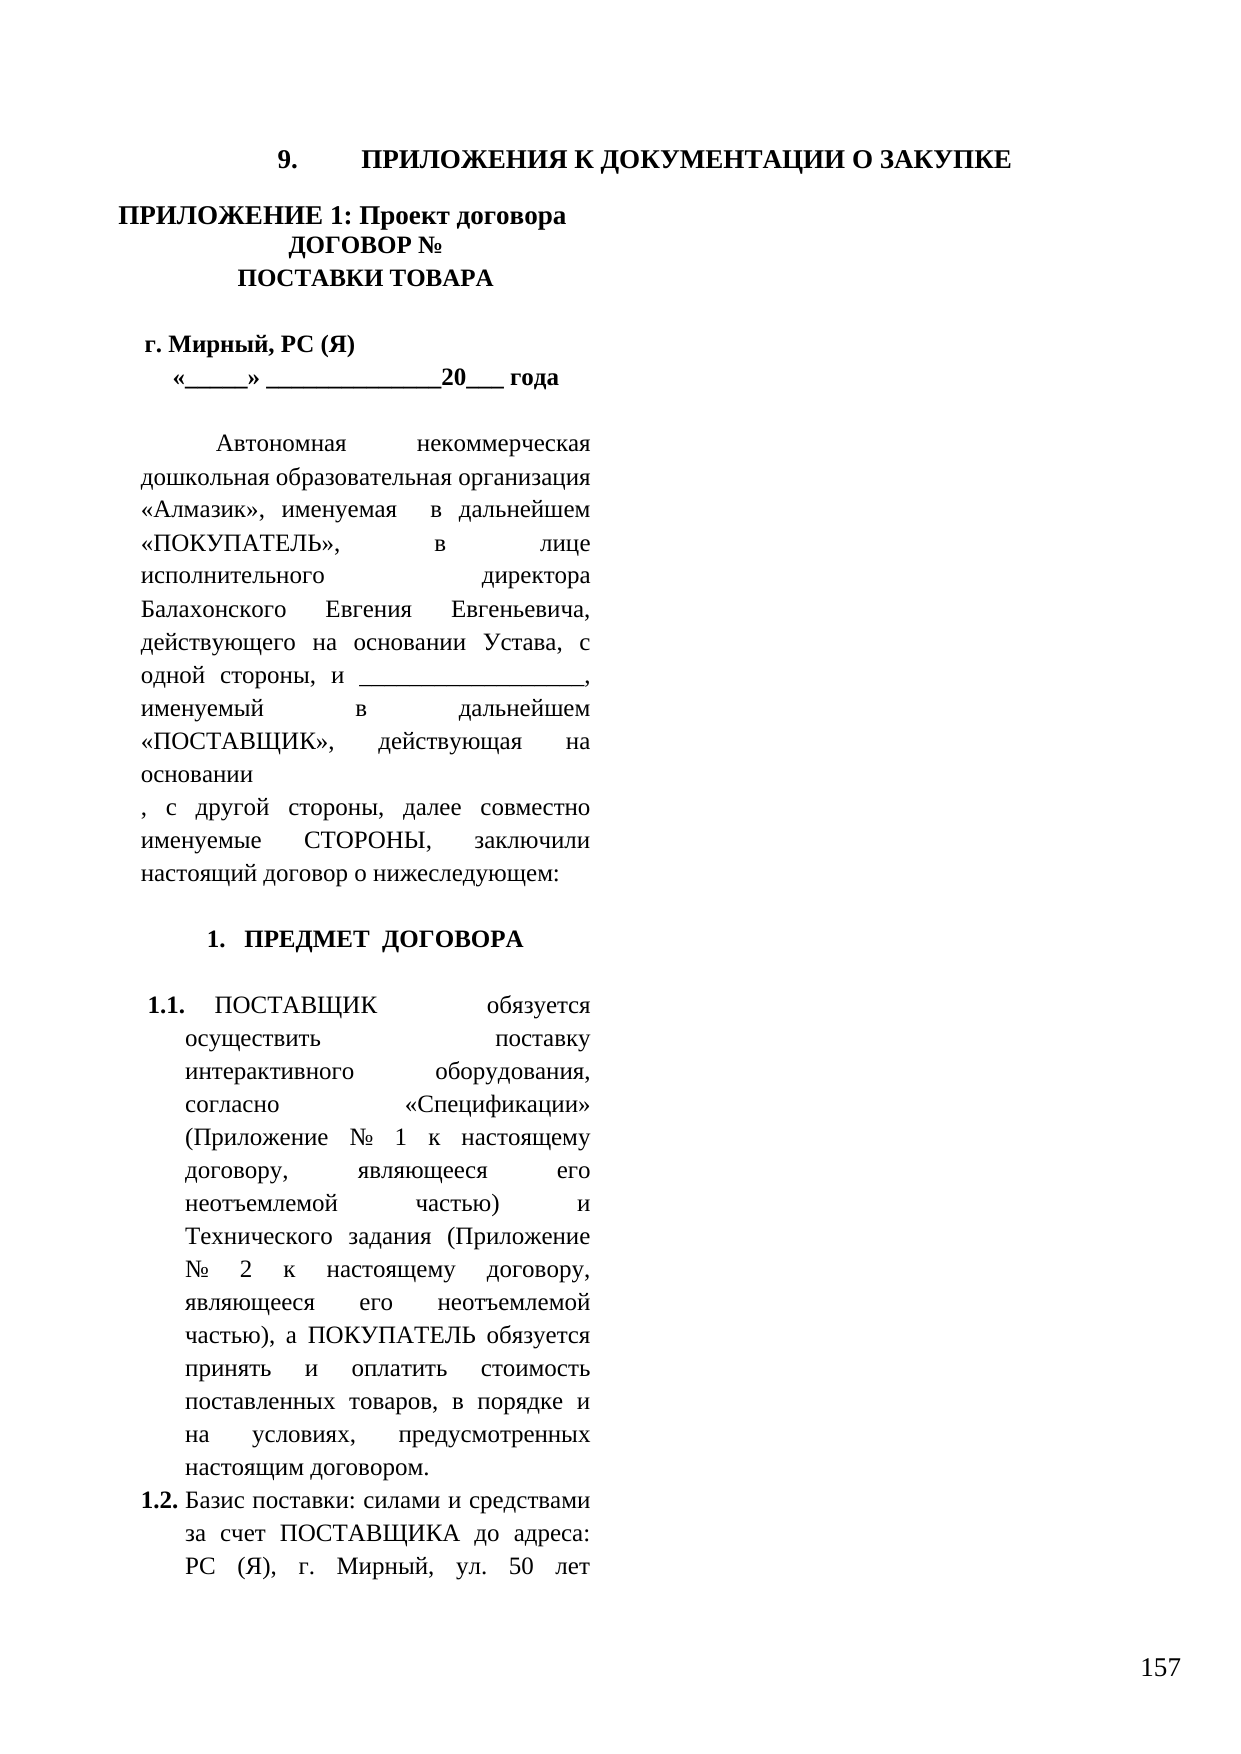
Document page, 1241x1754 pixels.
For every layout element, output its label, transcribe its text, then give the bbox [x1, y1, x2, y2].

text Приложения к документации о закупке [118, 143, 1181, 174]
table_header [129, 230, 602, 1580]
list ПРИЛОЖЕНИЕ 1: Проект договора [118, 199, 1181, 230]
